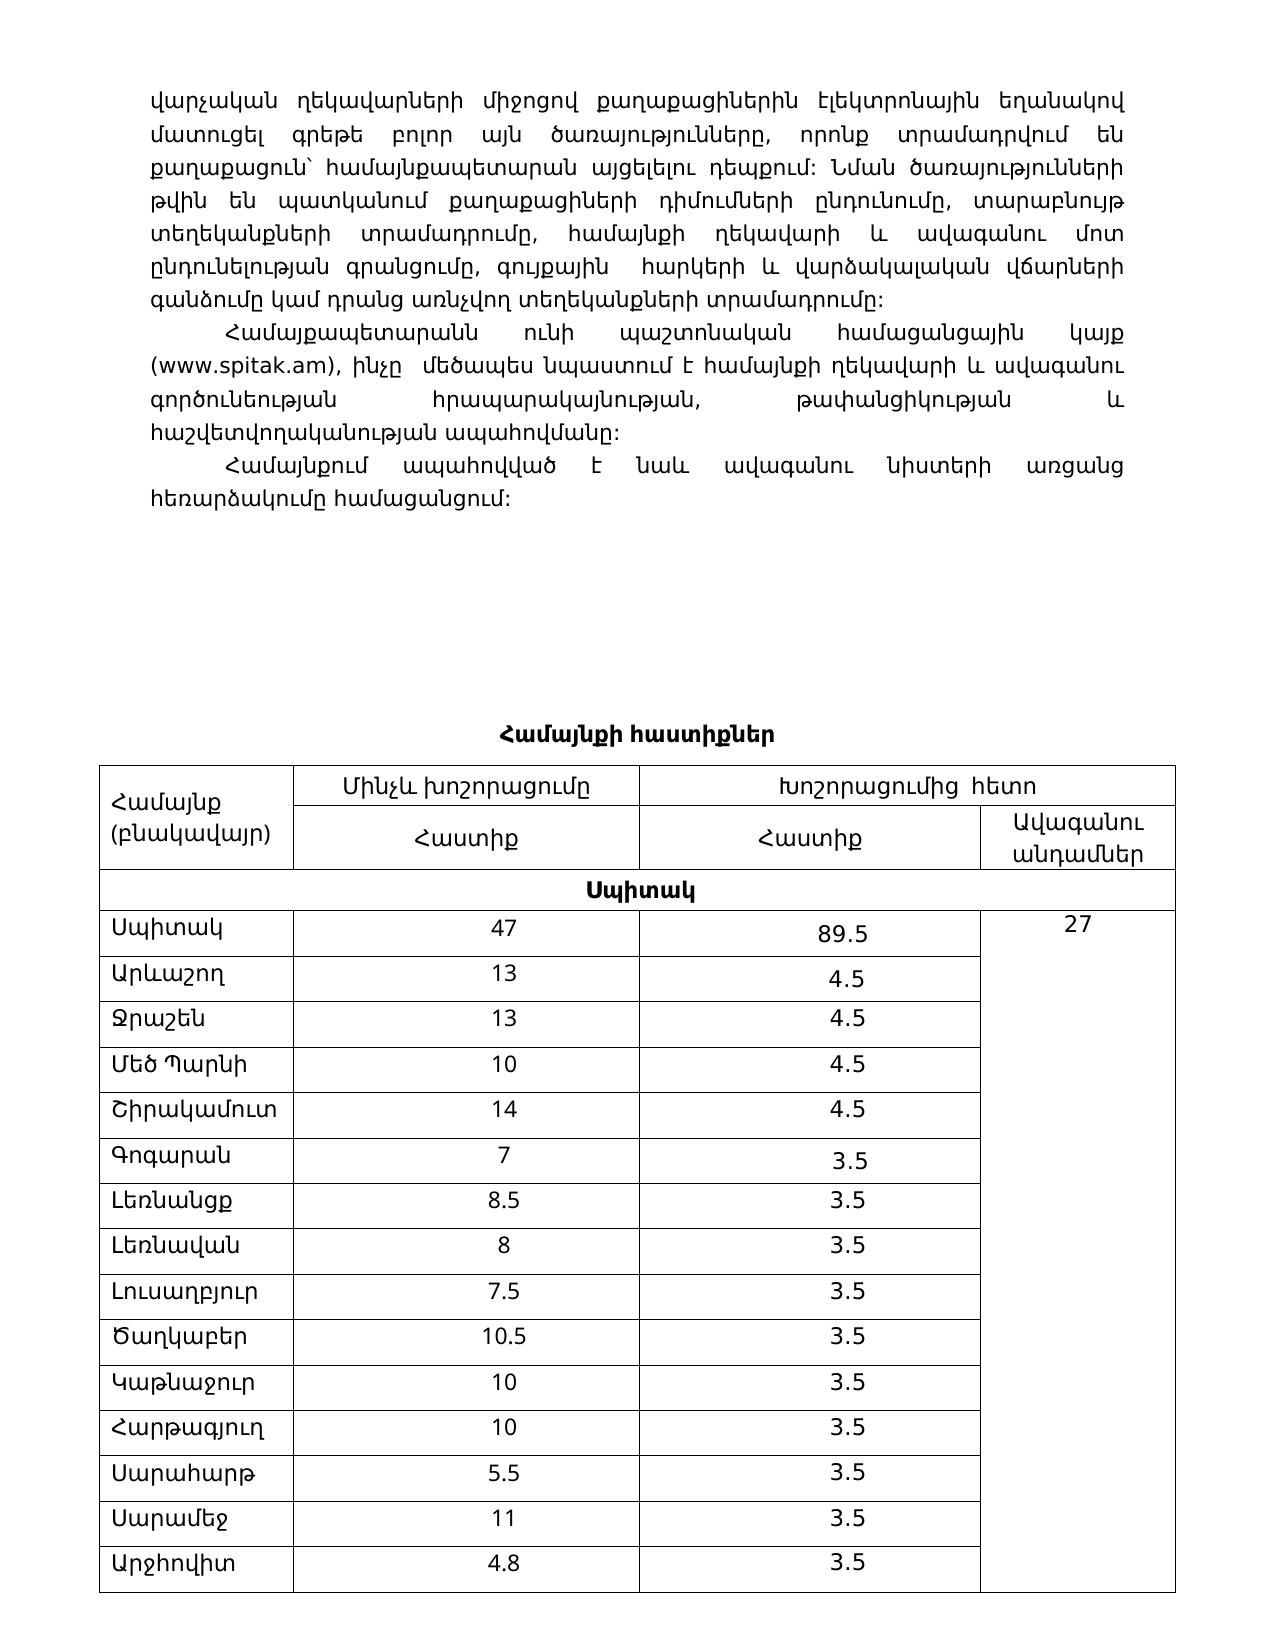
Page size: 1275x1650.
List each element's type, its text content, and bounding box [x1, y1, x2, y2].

table_cell 8 [294, 1229, 639, 1274]
table_cell 4.8 [294, 1547, 639, 1592]
table_cell 7 [294, 1139, 639, 1183]
table_cell 10 [294, 1366, 639, 1410]
table_header Խոշորացումից հետո [640, 766, 1175, 805]
text Համայնքի հաստիքներ [150, 718, 1125, 749]
table_cell Շիրակամուտ [100, 1093, 293, 1137]
table_cell 3․5 [640, 1411, 980, 1455]
table_cell 3․5 [640, 1502, 980, 1546]
table_cell Հաստիք [640, 806, 980, 869]
table_cell Գոգարան [100, 1139, 293, 1183]
table_cell Մեծ Պարնի [100, 1048, 293, 1092]
text Համայքապետարանն ունի պաշտոնական համացանցային կայք (www.spitak.am), ինչը մեծապես նպաստում է համայնքի ղեկավարի և ավագանու գործունեության հրապարակայնության, թափանցիկության և հաշվետվողականության ապահովմանը: [150, 321, 1125, 445]
table_cell 3․5 [640, 1547, 980, 1592]
table_cell 3․5 [640, 1366, 980, 1410]
table_cell Սպիտակ [314, 870, 919, 910]
table_cell Կաթնաջուր [100, 1366, 293, 1410]
table_cell 3․5 [640, 1320, 980, 1364]
table_cell Արևաշող [100, 957, 293, 1001]
table_cell 13 [294, 957, 639, 1001]
table_cell [920, 870, 1175, 910]
table_cell Արջհովիտ [100, 1547, 293, 1592]
table_cell Ջրաշեն [100, 1002, 293, 1047]
table_cell Սպիտակ [100, 911, 293, 956]
table_header Համայնք (բնակավայր) [100, 766, 293, 869]
table_cell 14 [294, 1093, 639, 1137]
table_cell 4․5 [640, 1093, 980, 1137]
table_cell 13 [294, 1002, 639, 1047]
text Համայնքում ապահովված է նաև ավագանու նիստերի առցանց հեռարձակումը համացանցում: [150, 453, 1125, 512]
table_cell 3․5 [640, 1139, 980, 1183]
table_cell 3․5 [640, 1184, 980, 1228]
table_cell 10 [294, 1411, 639, 1455]
table_cell Ծաղկաբեր [100, 1320, 293, 1364]
table_header Մինչև խոշորացումը [294, 766, 639, 805]
table_cell 11 [294, 1502, 639, 1546]
table_cell 89․5 [640, 911, 980, 956]
table_cell Ավագանու անդամներ [981, 806, 1175, 869]
table_cell 10.5 [294, 1320, 639, 1364]
table_cell Սարամեջ [100, 1502, 293, 1546]
table_cell Հաստիք [294, 806, 639, 869]
table_cell 10 [294, 1048, 639, 1092]
table_cell Լուսաղբյուր [100, 1275, 293, 1319]
table_cell 3․5 [640, 1456, 980, 1501]
table_cell Լեռնանցք [100, 1184, 293, 1228]
table_cell 27 [981, 911, 1175, 1592]
table_cell Լեռնավան [100, 1229, 293, 1274]
table_cell 4․5 [640, 1002, 980, 1047]
table_cell 4․5 [640, 1048, 980, 1092]
table_cell 8.5 [294, 1184, 639, 1228]
table_cell 7.5 [294, 1275, 639, 1319]
table_cell 4․5 [640, 957, 980, 1001]
table_cell [100, 870, 314, 910]
table_cell Հարթագյուղ [100, 1411, 293, 1455]
table_cell 3․5 [640, 1275, 980, 1319]
table_cell Սարահարթ [100, 1456, 293, 1501]
table_cell 5.5 [294, 1456, 639, 1501]
table_cell 3․5 [640, 1229, 980, 1274]
table_cell 47 [294, 911, 639, 956]
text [150, 89, 1125, 313]
